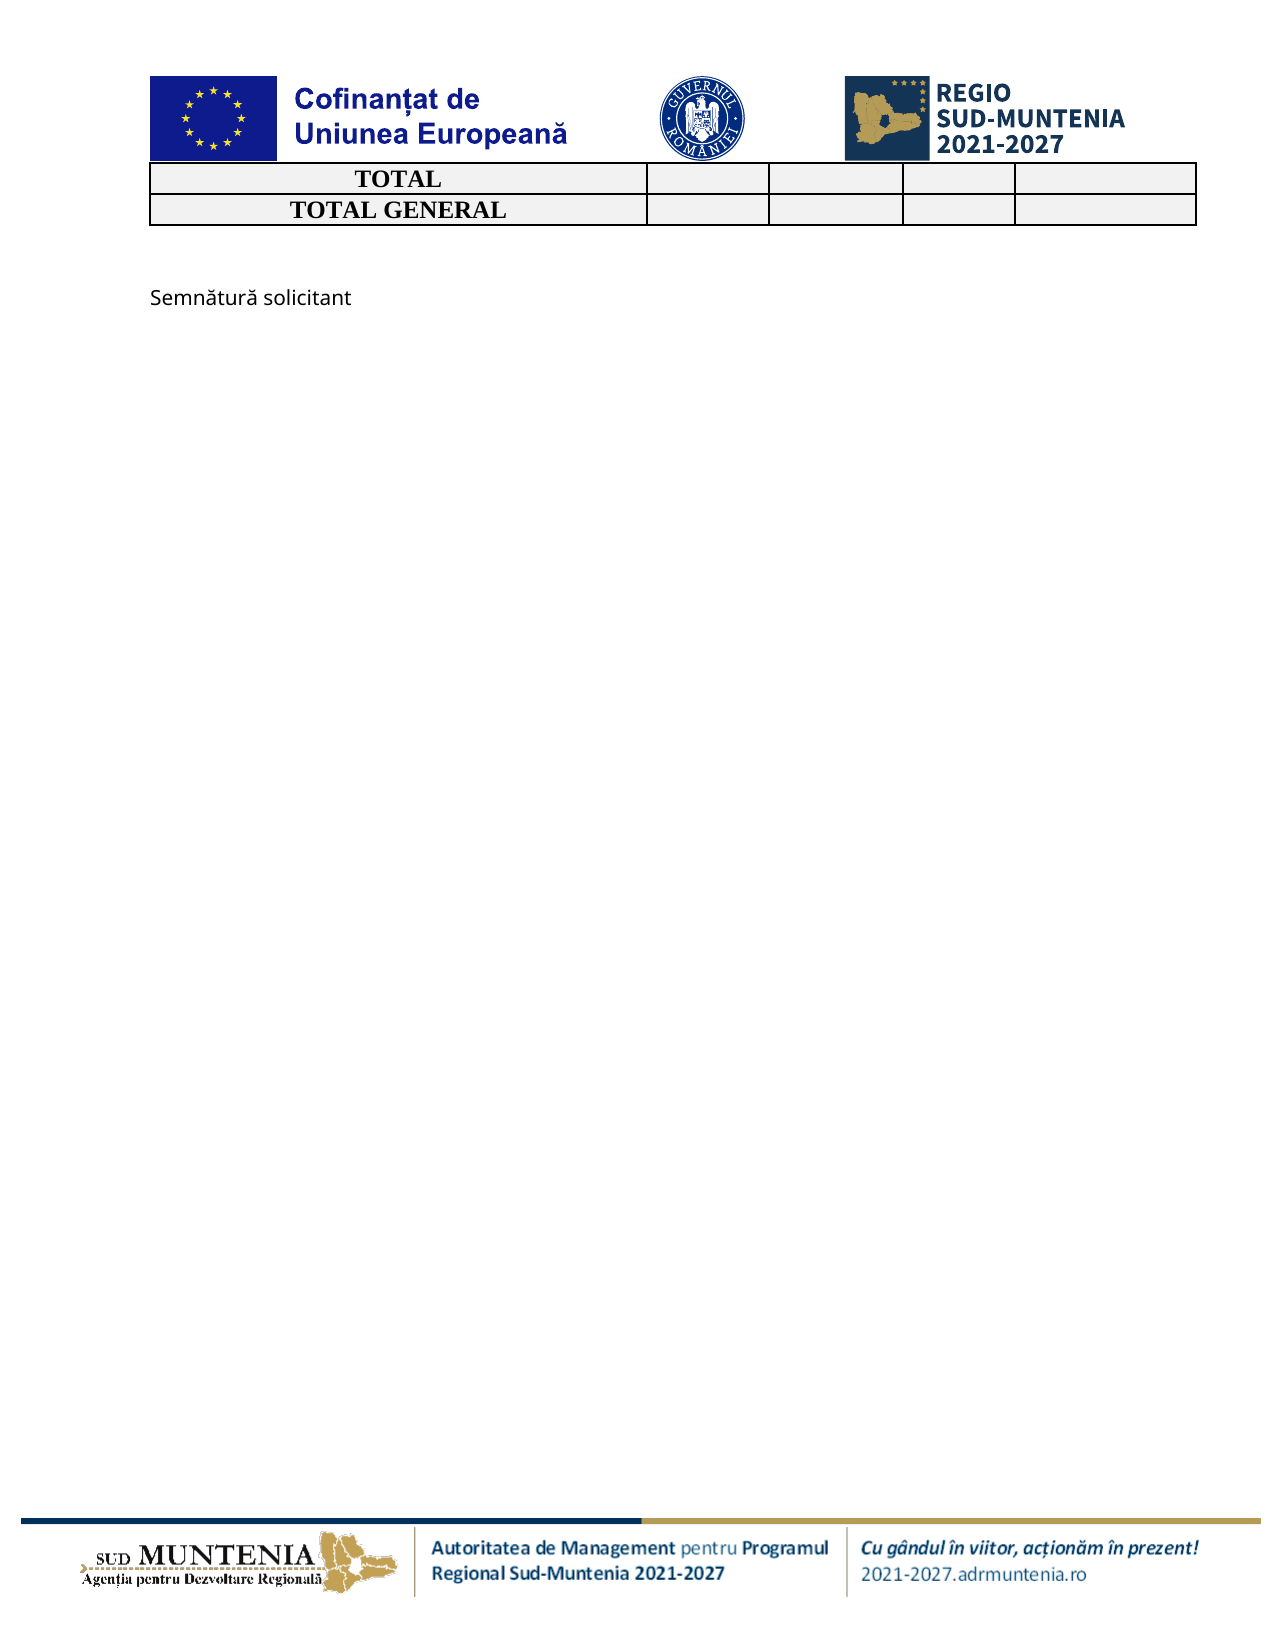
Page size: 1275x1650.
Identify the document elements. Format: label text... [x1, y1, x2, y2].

table_cell TOTAL [151, 164, 646, 193]
table_cell [1016, 164, 1195, 193]
table_cell [770, 195, 902, 224]
table_cell [648, 164, 768, 193]
table_cell [770, 164, 902, 193]
table_cell [648, 195, 768, 224]
table_cell [1016, 195, 1195, 224]
text Semnătură solicitant [150, 283, 1125, 312]
table_cell [904, 195, 1014, 224]
table_cell [904, 164, 1014, 193]
table_cell TOTAL GENERAL [151, 195, 646, 224]
picture [21, 1518, 1262, 1598]
